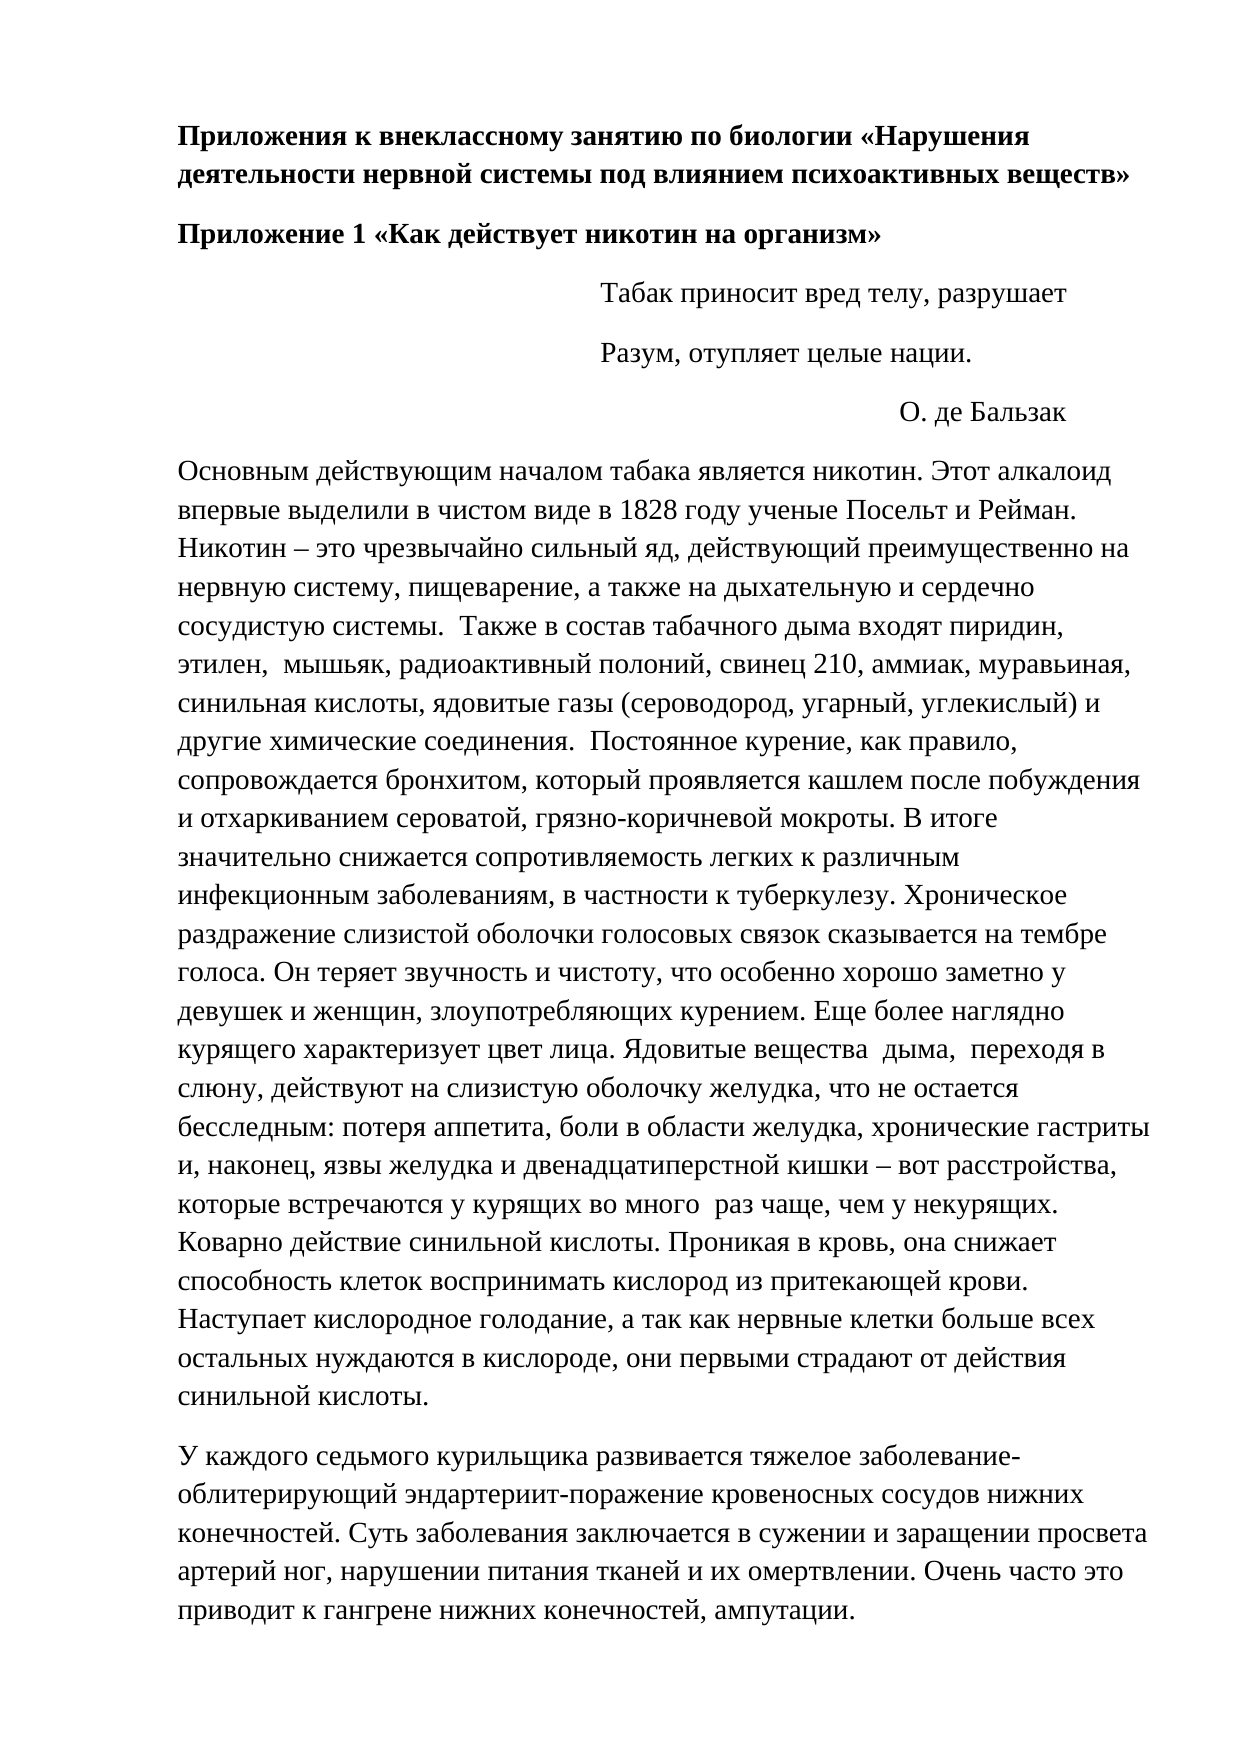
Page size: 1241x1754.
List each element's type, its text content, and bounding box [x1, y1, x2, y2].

text Разум, отупляет целые нации. [177, 335, 1152, 368]
text Основным действующим началом табака является никотин. Этот алкалоид впервые выделили в чистом виде в 1828 году ученые Посельт и Рейман. Никотин – это чрезвычайно сильный яд, действующий преимущественно на нервную систему, пищеварение, а также на дыхательную и сердечно сосудистую системы. Также в состав табачного дыма входят пиридин, этилен, мышьяк, радиоактивный полоний, свинец 210, аммиак, муравьиная, синильная кислоты, ядовитые газы (сероводород, угарный, углекислый) и другие химические соединения. Постоянное курение, как правило, сопровождается бронхитом, который проявляется кашлем после побуждения и отхаркиванием сероватой, грязно-коричневой мокроты. В итоге значительно снижается сопротивляемость легких к различным инфекционным заболеваниям, в частности к туберкулезу. Хроническое раздражение слизистой оболочки голосовых связок сказывается на тембре голоса. Он теряет звучность и чистоту, что особенно хорошо заметно у девушек и женщин, злоупотребляющих курением. Еще более наглядно курящего характеризует цвет лица. Ядовитые вещества дыма, переходя в слюну, действуют на слизистую оболочку желудка, что не остается бесследным: потеря аппетита, боли в области желудка, хронические гастриты и, наконец, язвы желудка и двенадцатиперстной кишки – вот расстройства, которые встречаются у курящих во много раз чаще, чем у некурящих. Коварно действие синильной кислоты. Проникая в кровь, она снижает способность клеток воспринимать кислород из притекающей крови. Наступает кислородное голодание, а так как нервные клетки больше всех остальных нуждаются в кислороде, они первыми страдают от действия синильной кислоты. [177, 453, 1152, 1412]
text Приложения к внеклассному занятию по биологии «Нарушения деятельности нервной системы под влиянием психоактивных веществ» [177, 118, 1152, 190]
text Табак приносит вред телу, разрушает [177, 275, 1152, 309]
text О. де Бальзак [177, 394, 1152, 428]
text Приложение 1 «Как действует никотин на организм» [177, 216, 1152, 249]
text У каждого седьмого курильщика развивается тяжелое заболевание- облитерирующий эндартериит-поражение кровеносных сосудов нижних конечностей. Суть заболевания заключается в сужении и заращении просвета артерий ног, нарушении питания тканей и их омертвлении. Очень часто это приводит к гангрене нижних конечностей, ампутации. [177, 1438, 1152, 1626]
